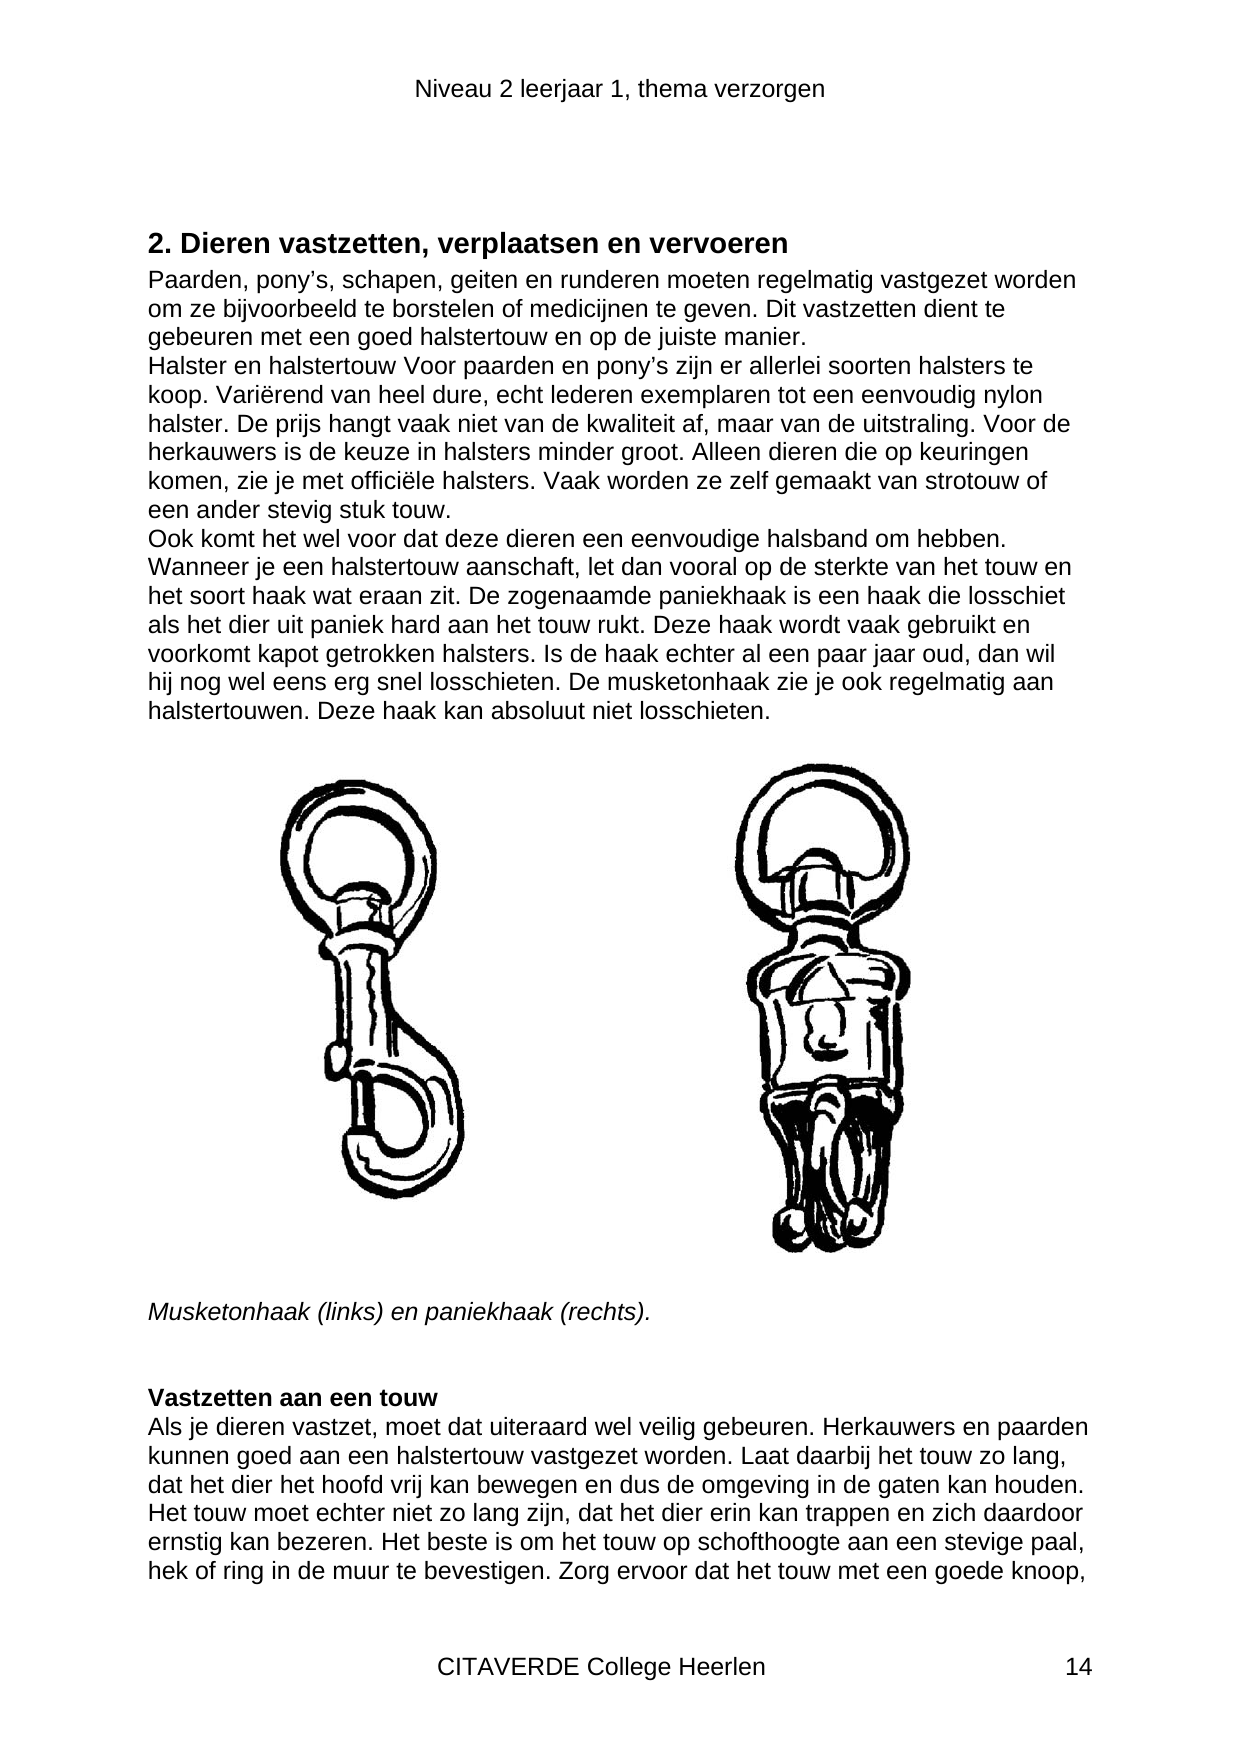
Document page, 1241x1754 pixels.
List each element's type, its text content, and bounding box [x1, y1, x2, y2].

text hij nog wel eens erg snel losschieten. De musketonhaak zie je ook regelmatig aan [148, 667, 1093, 696]
text Ook komt het wel voor dat deze dieren een eenvoudige halsband om hebben. [148, 524, 1093, 552]
text gebeuren met een goed halstertouw en op de juiste manier. [148, 322, 1093, 351]
text hek of ring in de muur te bevestigen. Zorg ervoor dat het touw met een goede knoop, [148, 1556, 1093, 1585]
text kunnen goed aan een halstertouw vastgezet worden. Laat daarbij het touw zo lang, dat het dier het hoofd vrij kan bewegen en dus de omgeving in de gaten kan houden. [148, 1441, 1093, 1498]
text Paarden, pony’s, schapen, geiten en runderen moeten regelmatig vastgezet worden [148, 265, 1093, 294]
text ernstig kan bezeren. Het beste is om het touw op schofthoogte aan een stevige paal, [148, 1527, 1093, 1556]
text Musketonhaak (links) en paniekhaak (rechts). [148, 1297, 1093, 1326]
text halstertouwen. Deze haak kan absoluut niet losschieten. [148, 696, 1093, 725]
text om ze bijvoorbeeld te borstelen of medicijnen te geven. Dit vastzetten dient te [148, 294, 1093, 322]
text Vastzetten aan een touw [148, 1383, 1093, 1412]
text het soort haak wat eraan zit. De zogenaamde paniekhaak is een haak die losschiet [148, 581, 1093, 610]
text Het touw moet echter niet zo lang zijn, dat het dier erin kan trappen en zich daardoor [148, 1498, 1093, 1527]
text voorkomt kapot getrokken halsters. Is de haak echter al een paar jaar oud, dan wil [148, 639, 1093, 667]
text als het dier uit paniek hard aan het touw rukt. Deze haak wordt vaak gebruikt en [148, 610, 1093, 639]
subtitle 2. Dieren vastzetten, verplaatsen en vervoeren [148, 226, 1093, 260]
text Als je dieren vastzet, moet dat uiteraard wel veilig gebeuren. Herkauwers en paarden [148, 1412, 1093, 1441]
text Wanneer je een halstertouw aanschaft, let dan vooral op de sterkte van het touw en [148, 552, 1093, 581]
text Halster en halstertouw Voor paarden en pony’s zijn er allerlei soorten halsters te koop. Variërend van heel dure, echt lederen exemplaren tot een eenvoudig nylon halster. De prijs hangt vaak niet van de kwaliteit af, maar van de uitstraling. Voor de herkauwers is de keuze in halsters minder groot. Alleen dieren die op keuringen komen, zie je met officiële halsters. Vaak worden ze zelf gemaakt van strotouw of een ander stevig stuk touw. [148, 351, 1093, 524]
